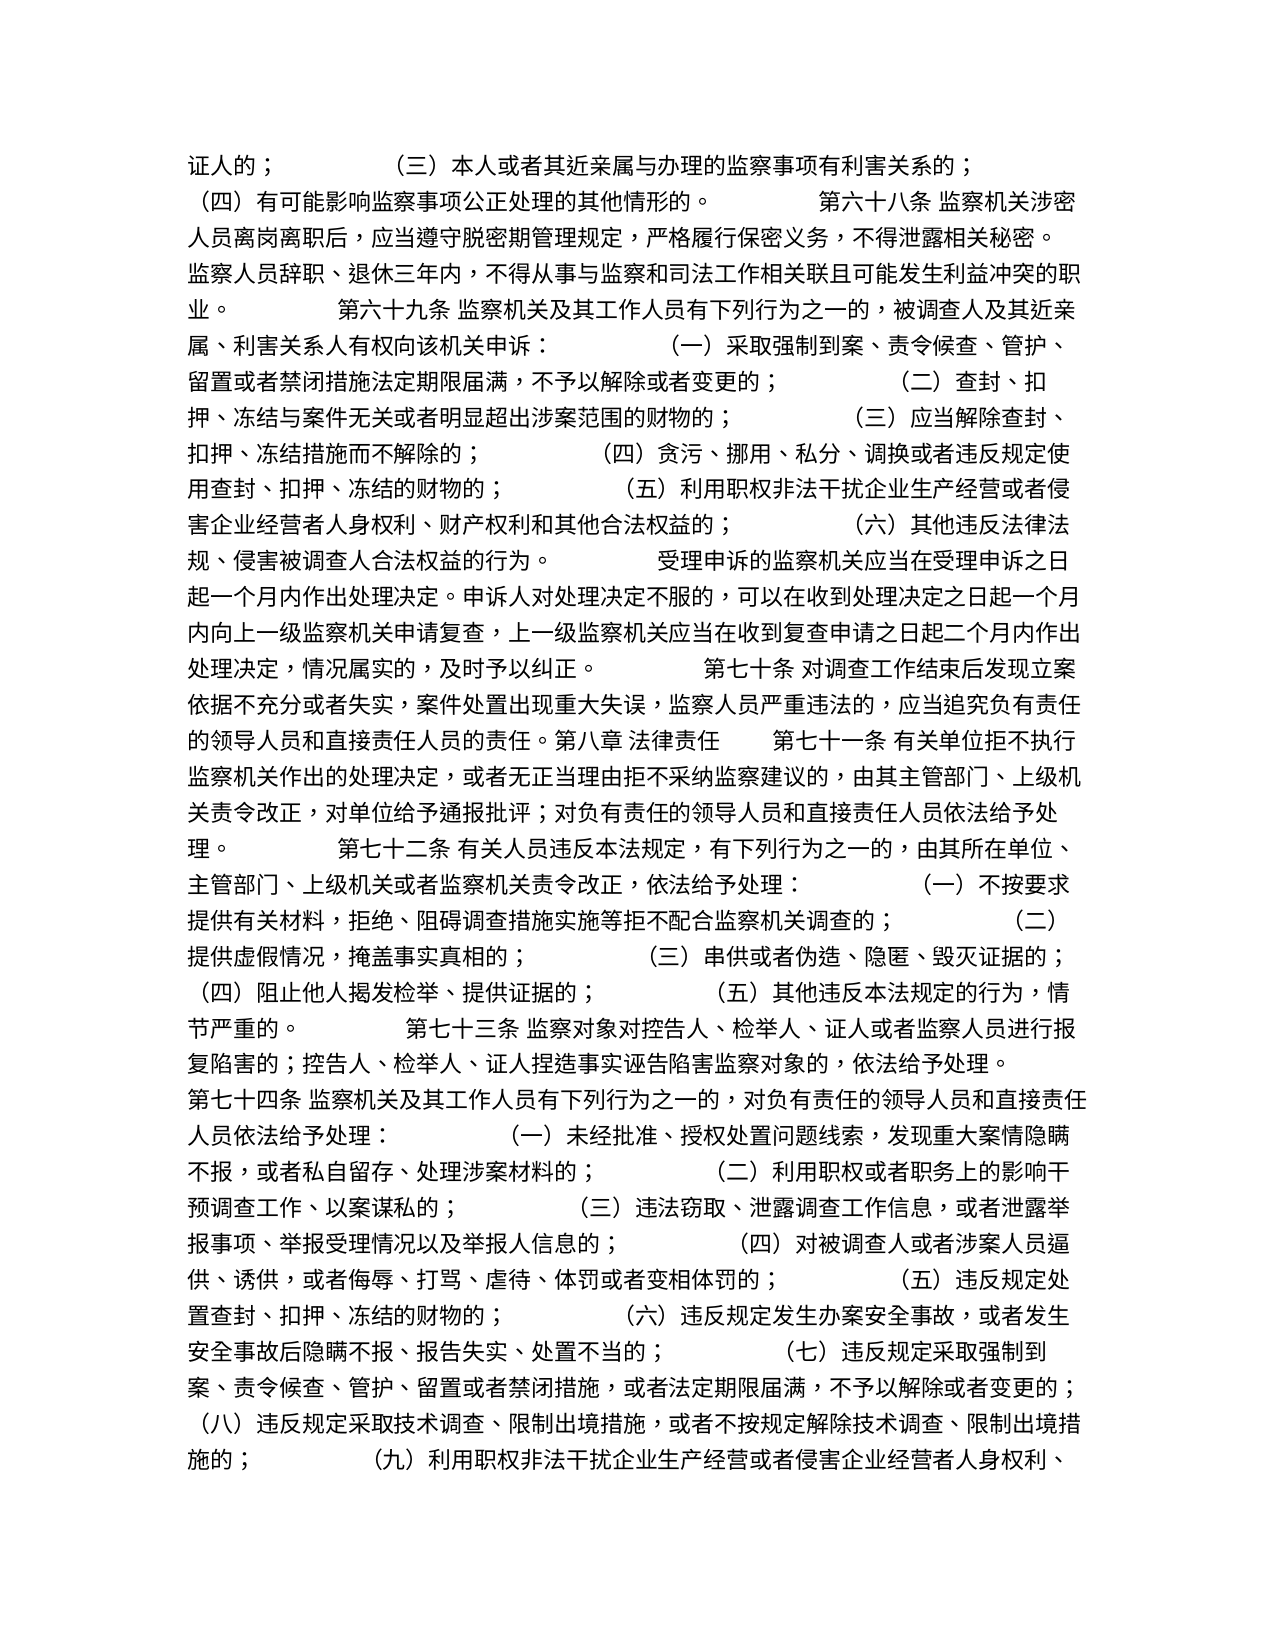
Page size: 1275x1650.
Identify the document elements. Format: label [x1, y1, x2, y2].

text [187, 150, 1087, 1475]
